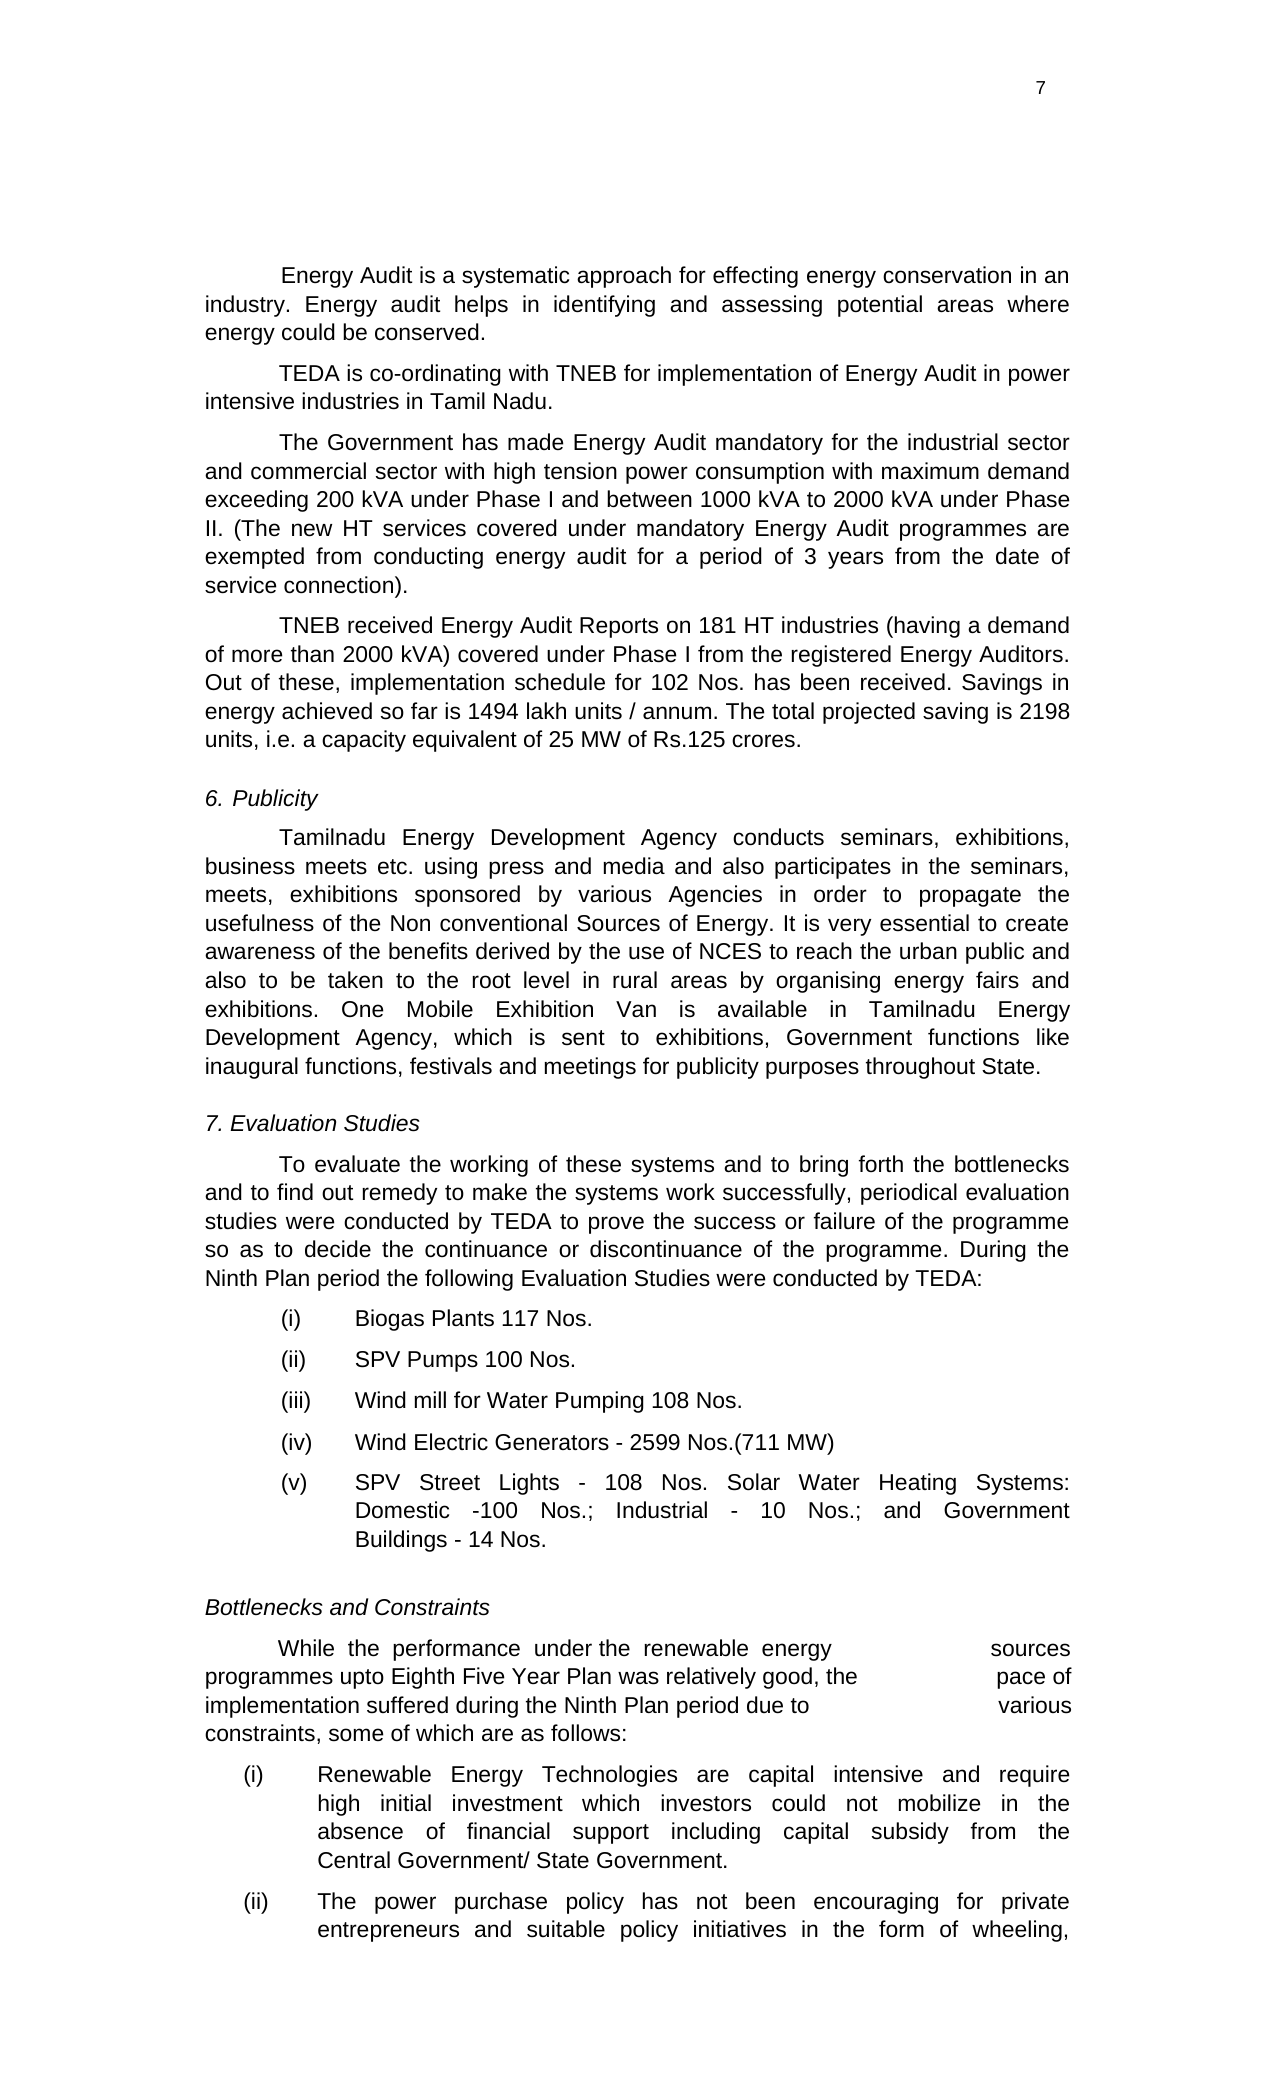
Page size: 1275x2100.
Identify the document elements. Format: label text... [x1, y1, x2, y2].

text While the performance under the renewable energy sources [204, 1633, 1071, 1662]
text 6. Publicity [204, 785, 1071, 811]
text (iii) Wind mill for Water Pumping 108 Nos. [281, 1376, 1071, 1417]
text TEDA is co-ordinating with TNEB for implementation of Energy Audit in power intensive industries in Tamil Nadu. [204, 358, 1071, 416]
text (iv) Wind Electric Generators - 2599 Nos.(711 MW) [281, 1417, 1071, 1458]
text (i) Renewable Energy Technologies are capital intensive and require high initial investment which investors could not mobilize in the absence of financial support including capital subsidy from the Central Government/ State Government. [243, 1760, 1071, 1874]
text Tamilnadu Energy Development Agency conducts seminars, exhibitions, business meets etc. using press and media and also participates in the seminars, meets, exhibitions sponsored by various Agencies in order to propagate the usefulness of the Non conventional Sources of Energy. It is very essential to create awareness of the benefits derived by the use of NCES to reach the urban public and also to be taken to the root level in rural areas by organising energy fairs and exhibitions. One Mobile Exhibition Van is available in Tamilnadu Energy Development Agency, which is sent to exhibitions, Government functions like inaugural functions, festivals and meetings for publicity purposes throughout State. [204, 823, 1071, 1080]
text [243, 1886, 1071, 1943]
text 7. Evaluation Studies [204, 1110, 1071, 1137]
text (i) Biogas Plants 117 Nos. [281, 1294, 1071, 1335]
text (v) SPV Street Lights - 108 Nos. Solar Water Heating Systems: Domestic -100 Nos.; Industrial - 10 Nos.; and Government Buildings - 14 Nos. [281, 1468, 1071, 1553]
text Energy Audit is a systematic approach for effecting energy conservation in an industry. Energy audit helps in identifying and assessing potential areas where energy could be conserved. [204, 261, 1071, 346]
text (ii) SPV Pumps 100 Nos. [281, 1335, 1071, 1376]
text implementation suffered during the Ninth Plan period due to various constraints, some of which are as follows: [204, 1690, 1071, 1747]
text programmes upto Eighth Five Year Plan was relatively good, the pace of [204, 1662, 1071, 1690]
text To evaluate the working of these systems and to bring forth the bottlenecks and to find out remedy to make the systems work successfully, periodical evaluation studies were conducted by TEDA to prove the success or failure of the programme so as to decide the continuance or discontinuance of the programme. During the Ninth Plan period the following Evaluation Studies were conducted by TEDA: [204, 1149, 1071, 1292]
text Bottlenecks and Constraints [204, 1594, 1071, 1621]
text The Government has made Energy Audit mandatory for the industrial sector and commercial sector with high tension power consumption with maximum demand exceeding 200 kVA under Phase I and between 1000 kVA to 2000 kVA under Phase II. (The new HT services covered under mandatory Energy Audit programmes are exempted from conducting energy audit for a period of 3 years from the date of service connection). [204, 428, 1071, 599]
text TNEB received Energy Audit Reports on 181 HT industries (having a demand of more than 2000 kVA) covered under Phase I from the registered Energy Auditors. Out of these, implementation schedule for 102 Nos. has been received. Savings in energy achieved so far is 1494 lakh units / annum. The total projected saving is 2198 units, i.e. a capacity equivalent of 25 MW of Rs.125 crores. [204, 611, 1071, 754]
